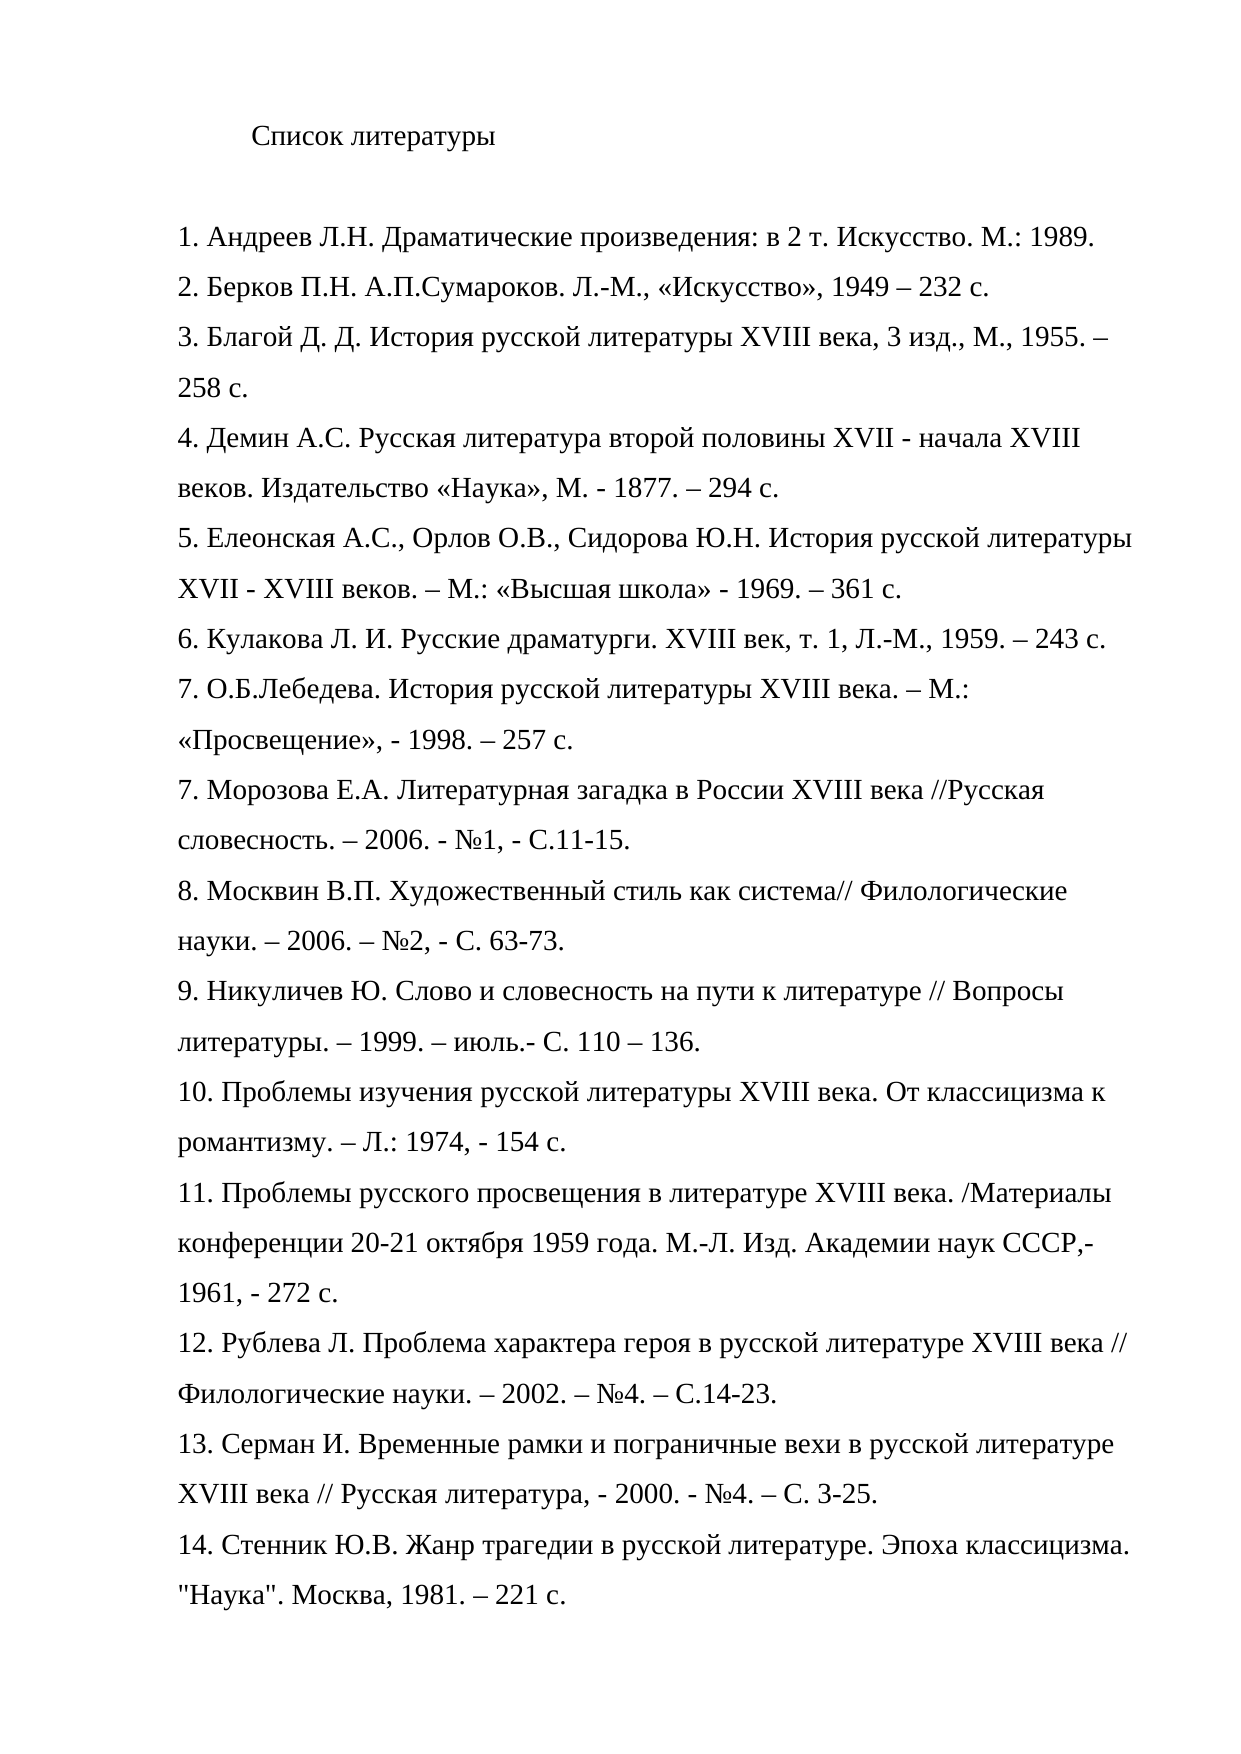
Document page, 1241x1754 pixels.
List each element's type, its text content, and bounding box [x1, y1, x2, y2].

text 5. Елеонская А.С., Орлов О.В., Сидорова Ю.Н. История русской литературы XVII - XVIII веков. – М.: «Высшая школа» - 1969. – 361 с. [177, 521, 1152, 604]
text 7. О.Б.Лебедева. История русской литературы XVIII века. – М.: «Просвещение», - 1998. – 257 с. [177, 672, 1152, 755]
text 4. Демин А.С. Русская литература второй половины XVII - начала XVIII веков. Издательство «Наука», М. - 1877. – 294 с. [177, 420, 1152, 504]
text 12. Рублева Л. Проблема характера героя в русской литературе XVIII века // Филологические науки. – 2002. – №4. – С.14-23. [177, 1326, 1152, 1409]
text 13. Серман И. Временные рамки и пограничные вехи в русской литературе XVIII века // Русская литература, - 2000. - №4. – С. 3-25. [177, 1426, 1152, 1510]
text 3. Благой Д. Д. История русской литературы XVIII века, 3 изд., М., 1955. – 258 с. [177, 319, 1152, 403]
text 1. Андреев Л.Н. Драматические произведения: в 2 т. Искусство. М.: 1989. [177, 219, 1152, 252]
text 11. Проблемы русского просвещения в литературе XVIII века. /Материалы конференции 20-21 октября 1959 года. М.-Л. Изд. Академии наук СССР,- 1961, - 272 с. [177, 1175, 1152, 1309]
text 14. Стенник Ю.В. Жанр трагедии в русской литературе. Эпоха классицизма. "Наука". Москва, 1981. – 221 с. [177, 1527, 1152, 1611]
text 9. Никуличев Ю. Слово и словесность на пути к литературе // Вопросы литературы. – 1999. – июль.- С. 110 – 136. [177, 973, 1152, 1057]
text 10. Проблемы изучения русской литературы XVIII века. От классицизма к романтизму. – Л.: 1974, - 154 с. [177, 1074, 1152, 1158]
text 7. Морозова Е.А. Литературная загадка в России XVIII века //Русская словесность. – 2006. - №1, - С.11-15. [177, 772, 1152, 856]
text 6. Кулакова Л. И. Русские драматурги. XVIII век, т. .-М., 1959. – 243 с. [177, 621, 1152, 655]
text Список литературы [177, 118, 1152, 152]
text 2. Берков П.Н. А.П.Сумароков. Л.-М., «Искусство», 1949 – 232 с. [177, 269, 1152, 303]
text 8. Москвин В.П. Художественный стиль как система// Филологические науки. – 2006. – №2, - С. 63-73. [177, 873, 1152, 957]
